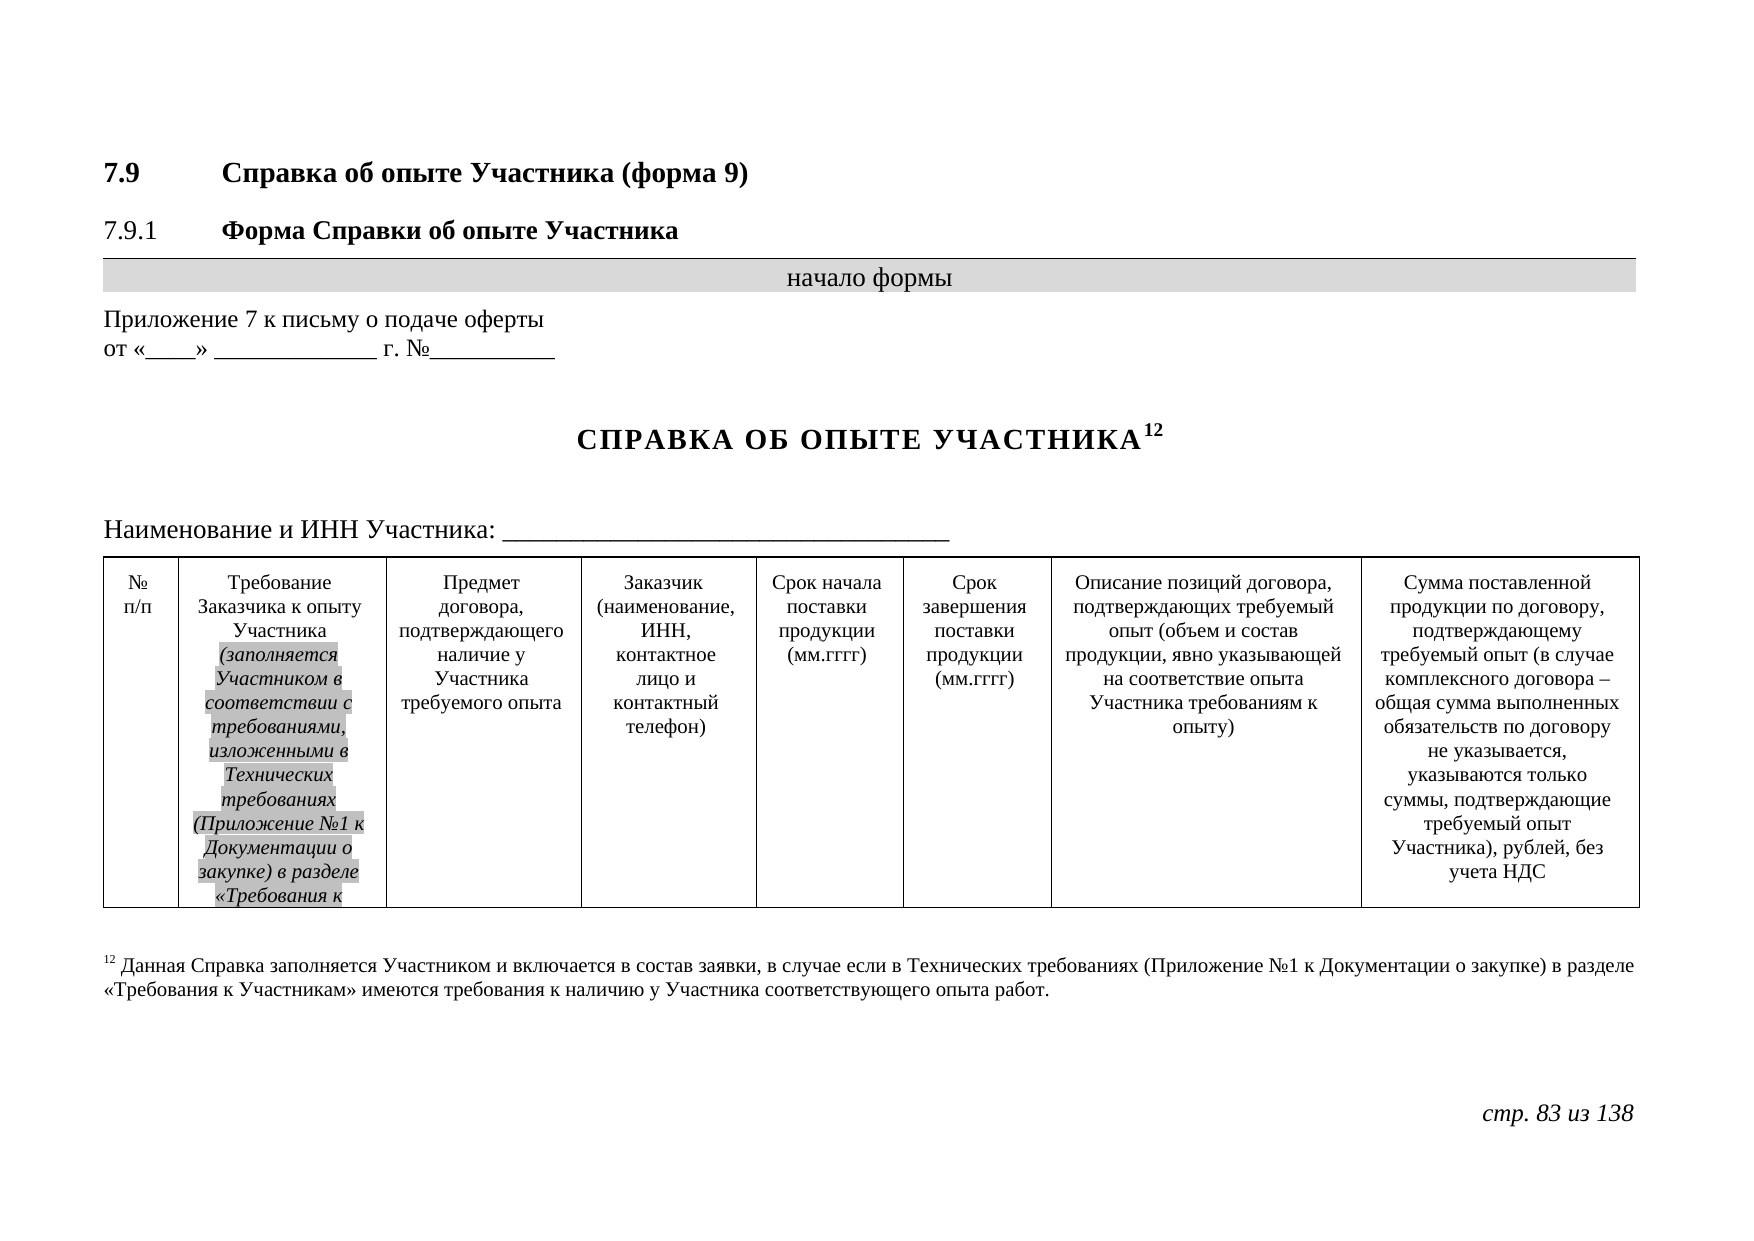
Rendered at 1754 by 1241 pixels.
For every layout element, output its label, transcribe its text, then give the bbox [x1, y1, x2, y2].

text Наименование и ИНН Участника: _________________________________ [103, 513, 1636, 544]
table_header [757, 558, 903, 907]
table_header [179, 558, 386, 907]
table_header № п/п [104, 558, 178, 907]
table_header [904, 558, 1051, 907]
text начало формы [103, 259, 1636, 292]
text Форма Справки об опыте Участника [103, 214, 1636, 245]
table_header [582, 558, 756, 907]
text Справка об опыте Участника [103, 418, 1636, 457]
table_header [387, 558, 581, 907]
text Приложение 7 к письму о подаче оферты от «____» _____________ г. №__________ [103, 304, 1636, 362]
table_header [1052, 558, 1361, 907]
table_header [1362, 558, 1639, 907]
subtitle Справка об опыте Участника (форма 9) [103, 156, 1639, 189]
